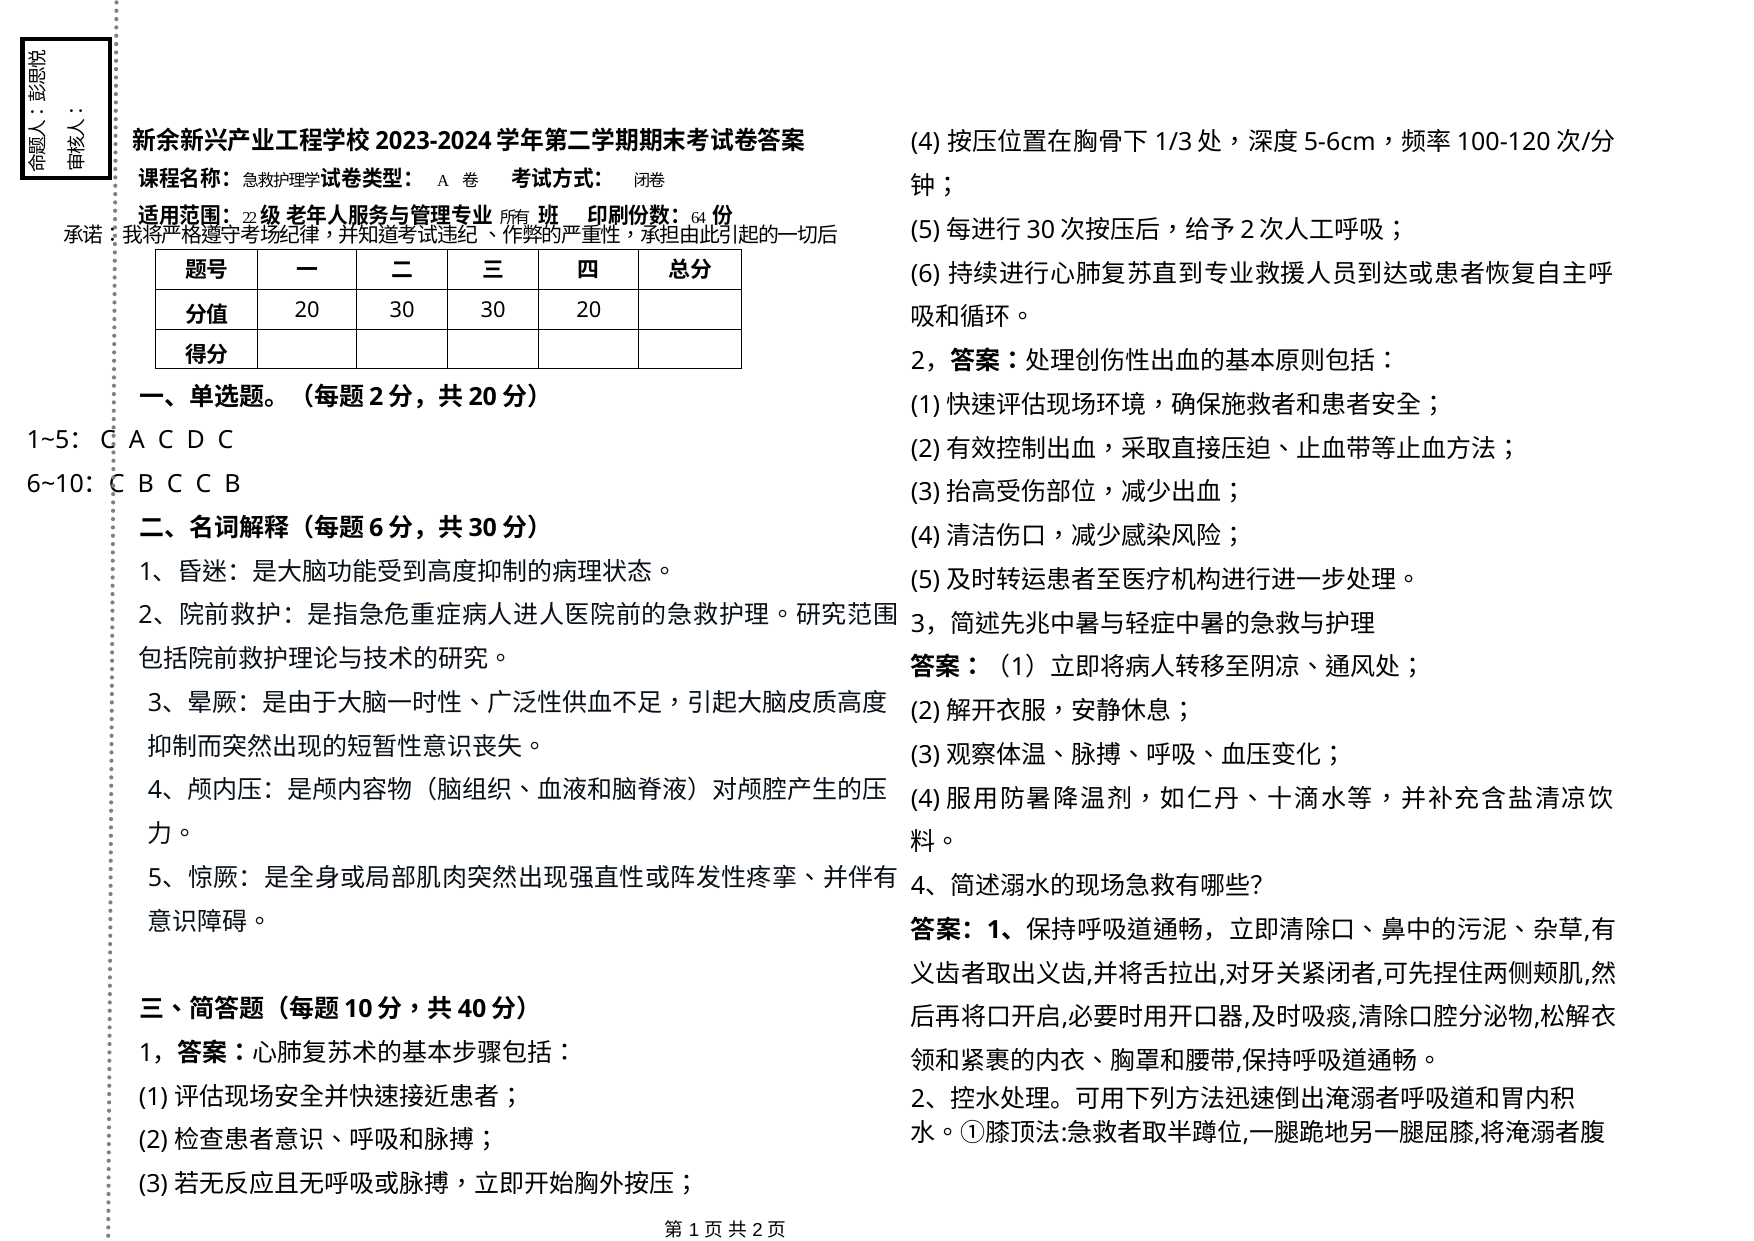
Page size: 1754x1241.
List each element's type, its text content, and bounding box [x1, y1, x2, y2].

text (2) 检查患者意识、呼吸和脉搏； [13, 1114, 900, 1158]
text 4、颅内压：是颅内容物（脑组织、血液和脑脊液）对颅腔产生的压力。 [148, 764, 900, 851]
table_cell 得分 [156, 330, 257, 368]
table_cell 30 [357, 290, 447, 329]
list 1~5： C A C D C [13, 414, 900, 458]
text (5) 及时转运患者至医疗机构进行进一步处理。 [911, 553, 1616, 597]
list 解开衣服，安静休息； [911, 684, 1616, 728]
text (5) 每进行30次按压后，给予2次人工呼吸； [911, 203, 1616, 247]
text 答案：（1）立即将病人转移至阴凉、通风处； [911, 641, 1616, 684]
table_header 总分 [639, 250, 741, 289]
list 6~10：C B C C B [13, 458, 900, 501]
table_header 一 [258, 250, 356, 289]
list 服用防暑降温剂，如仁丹、十滴水等，并补充含盐清凉饮料。 [911, 772, 1616, 859]
table_cell [258, 330, 356, 368]
list 2，答案：处理创伤性出血的基本原则包括： [911, 334, 1616, 378]
table_cell 30 [448, 290, 538, 329]
text 适用范围：22级 老年人服务与管理专业 所有 班 印刷份数：64 份 [13, 198, 823, 230]
list 1、昏迷：是大脑功能受到高度抑制的病理状态。 [13, 545, 900, 589]
table_header 三 [448, 250, 538, 289]
list 5、惊厥：是全身或局部肌肉突然出现强直性或阵发性疼挛、并伴有意识障碍。 [148, 851, 900, 939]
table_header 四 [539, 250, 638, 289]
list 单选题。（每题2分，共20分） [13, 370, 900, 414]
text 新余新兴产业工程学校2023-2024学年第二学期期末考试卷答案 [112, 116, 900, 157]
text (1) 评估现场安全并快速接近患者； [13, 1070, 900, 1114]
text 新余新兴产业工程学校2023-2024学年第二学期期末考试卷答案 [25, 116, 108, 157]
text (4) 清洁伤口，减少感染风险； [911, 509, 1616, 553]
text 3，简述先兆中暑与轻症中暑的急救与护理 [911, 597, 1616, 641]
text (3) 抬高受伤部位，减少出血； [911, 466, 1616, 509]
list 二、名词解释（每题6分，共30分） [13, 501, 900, 545]
text 三、简答题（每题10分，共40分） [13, 983, 900, 1026]
text 3、晕厥：是由于大脑一时性、广泛性供血不足，引起大脑皮质高度抑制而突然出现的短暂性意识丧失。 [148, 676, 900, 764]
table_cell 分值 [156, 290, 257, 329]
table_cell 20 [539, 290, 638, 329]
list 4、简述溺水的现场急救有哪些？ [911, 859, 1616, 903]
text (1) 快速评估现场环境，确保施救者和患者安全； [911, 378, 1616, 422]
table_cell [448, 330, 538, 368]
table_cell [639, 330, 741, 368]
text 2、控水处理。可用下列方法迅速倒出淹溺者呼吸道和胃内积水。①膝顶法:急救者取半蹲位,一腿跪地另一腿屈膝,将淹溺者腹部横于救护者屈膝的大腿上,使头部下垂,并用手按压其背部,使 呼吸道及消化道内的水倒出。②顶肩法:急救者抱住淹溺者的双 [911, 1078, 1616, 1148]
list 2、院前救护：是指急危重症病人进人医院前的急救护理。研究范围包括院前救护理论与技术的研究。 [138, 589, 900, 676]
text (2) 有效控制出血，采取直接压迫、止血带等止血方法； [911, 422, 1616, 466]
text (4) 按压位置在胸骨下1/3处，深度5-6cm，频率100-120次/分钟； [911, 116, 1616, 203]
list 1，答案：心肺复苏术的基本步骤包括： [13, 1026, 900, 1070]
table_cell [357, 330, 447, 368]
table_header 二 [357, 250, 447, 289]
list 观察体温、脉搏、呼吸、血压变化； [911, 728, 1616, 772]
text 课程名称：急救护理学试卷类型： A 卷 考试方式： 闭卷 [13, 161, 823, 193]
text (6) 持续进行心肺复苏直到专业救援人员到达或患者恢复自主呼吸和循环。 [911, 247, 1616, 334]
table_cell 20 [258, 290, 356, 329]
table_cell [539, 330, 638, 368]
table_header 题号 [156, 250, 257, 289]
text (3) 若无反应且无呼吸或脉搏，立即开始胸外按压； [13, 1158, 900, 1201]
table_cell [639, 290, 741, 329]
list 答案：1、保持呼吸道通畅，立即清除口、鼻中的污泥、杂草,有义齿者取出义齿,并将舌拉出,对牙关紧闭者,可先捏住两侧颊肌,然后再将口开启,必要时用开口器,及时吸痰,清除口腔分泌物,松解衣领和紧裹的内衣、胸罩和腰带,保持呼吸道通畅。 [911, 903, 1616, 1078]
